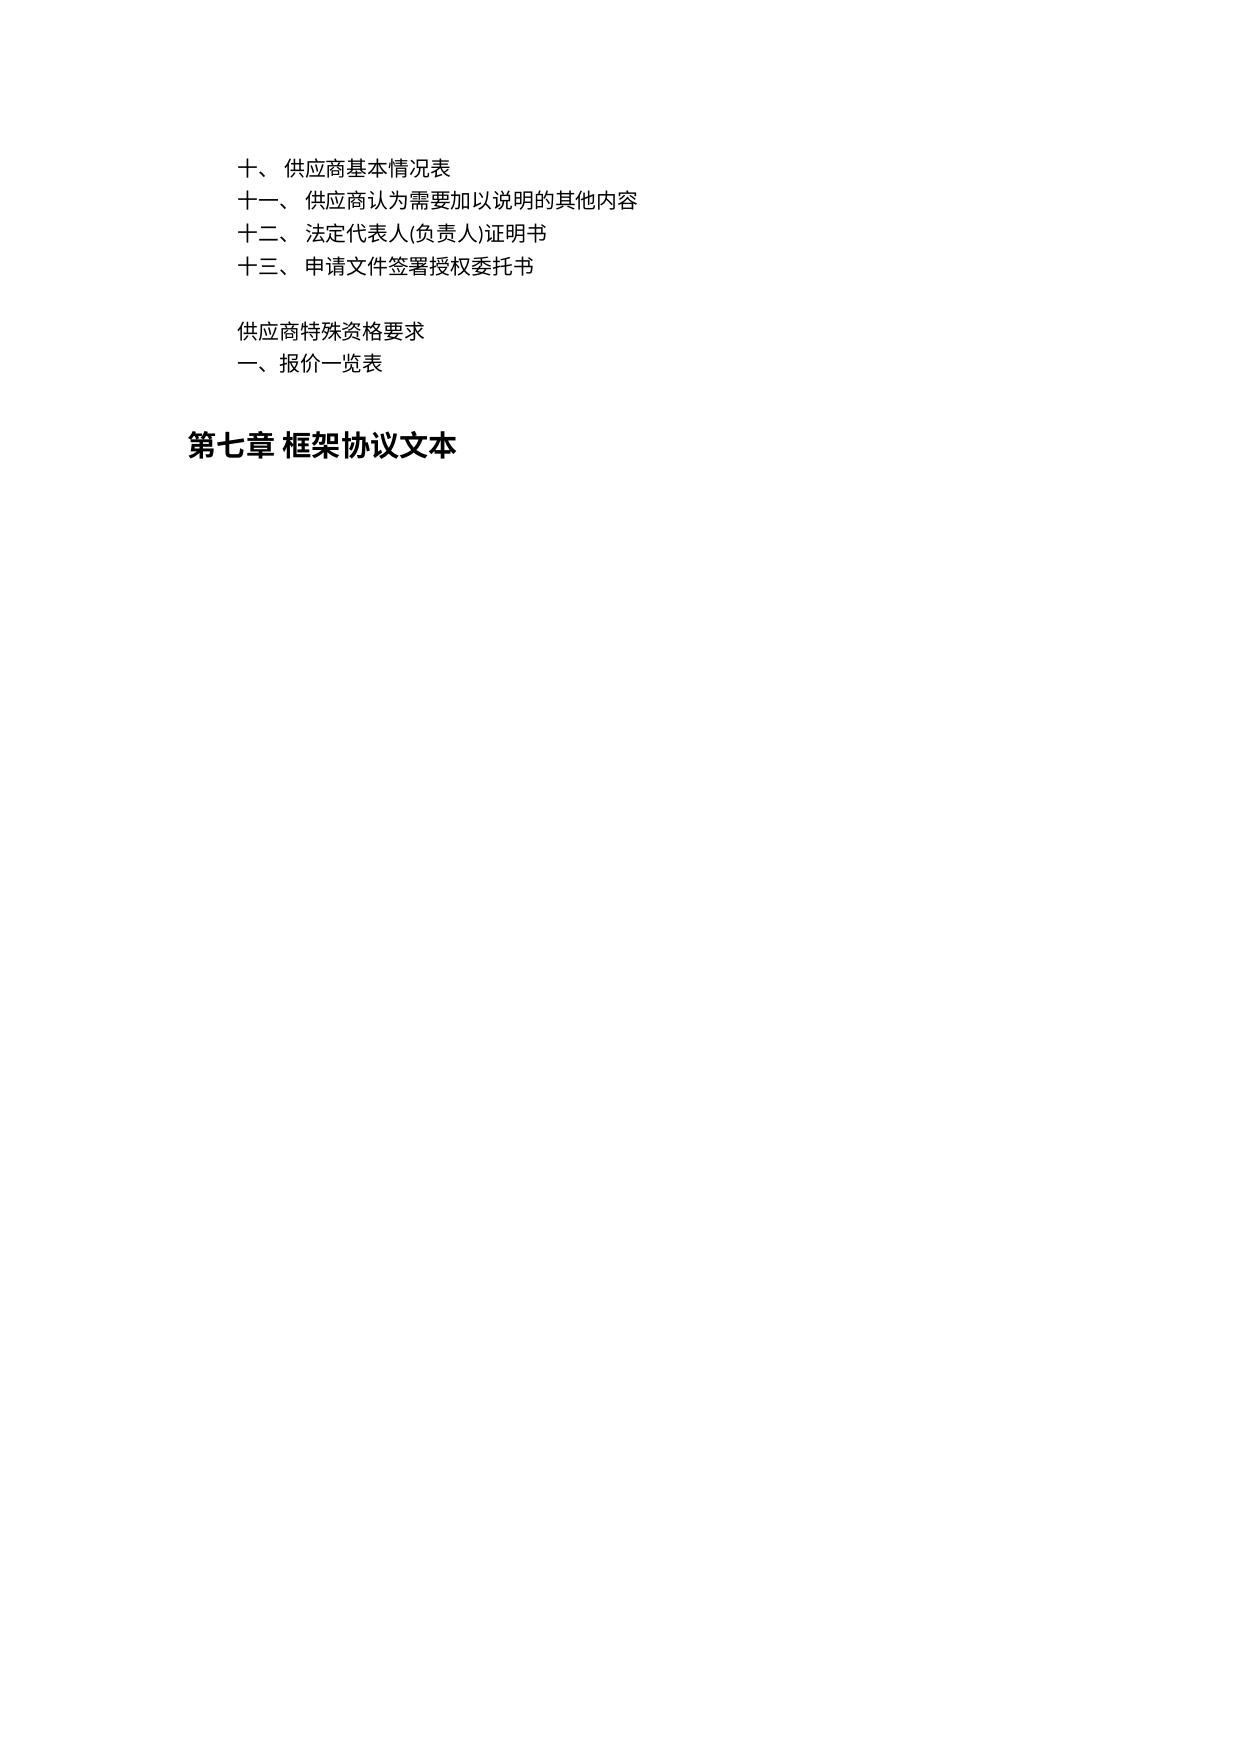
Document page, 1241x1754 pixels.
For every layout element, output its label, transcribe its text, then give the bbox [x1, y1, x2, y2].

text 供应商特殊资格要求 [187, 314, 1053, 346]
text 十二、 法定代表人(负责人)证明书 [187, 216, 1053, 249]
text 十三、 申请文件签署授权委托书 [187, 249, 1053, 281]
text 一、报价一览表 [187, 346, 1053, 379]
text 第七章 框架协议文本 [187, 411, 1053, 476]
text 十一、 供应商认为需要加以说明的其他内容 [187, 184, 1053, 216]
text 十、 供应商基本情况表 [187, 151, 1053, 184]
